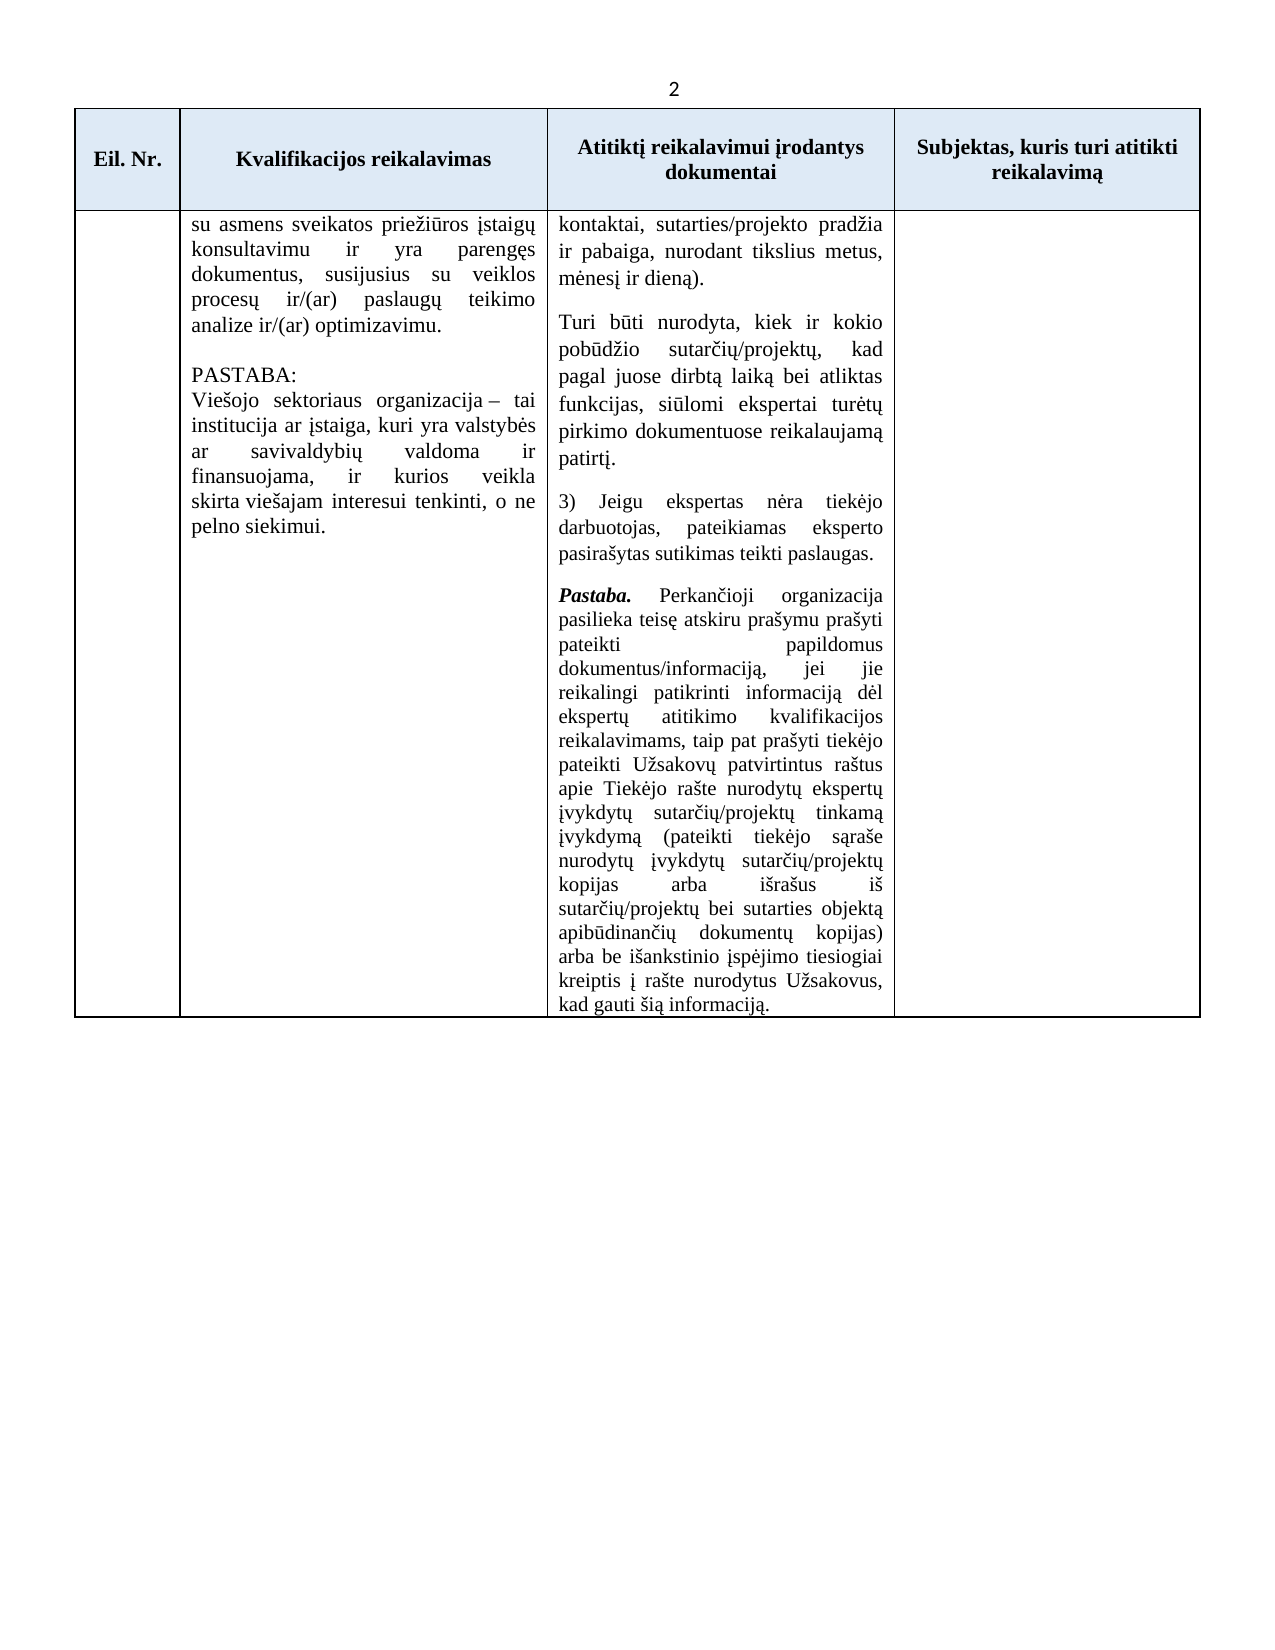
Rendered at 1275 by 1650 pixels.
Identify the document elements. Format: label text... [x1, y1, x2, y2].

table_cell [76, 211, 179, 1016]
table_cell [548, 211, 894, 1016]
table_header Atitiktį reikalavimui įrodantys dokumentai [548, 109, 894, 210]
table_header Eil. Nr. [76, 109, 179, 210]
table_header Kvalifikacijos reikalavimas [181, 109, 547, 210]
table_header Subjektas, kuris turi atitikti reikalavimą [895, 109, 1199, 210]
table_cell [895, 211, 1199, 1016]
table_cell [181, 211, 547, 1016]
